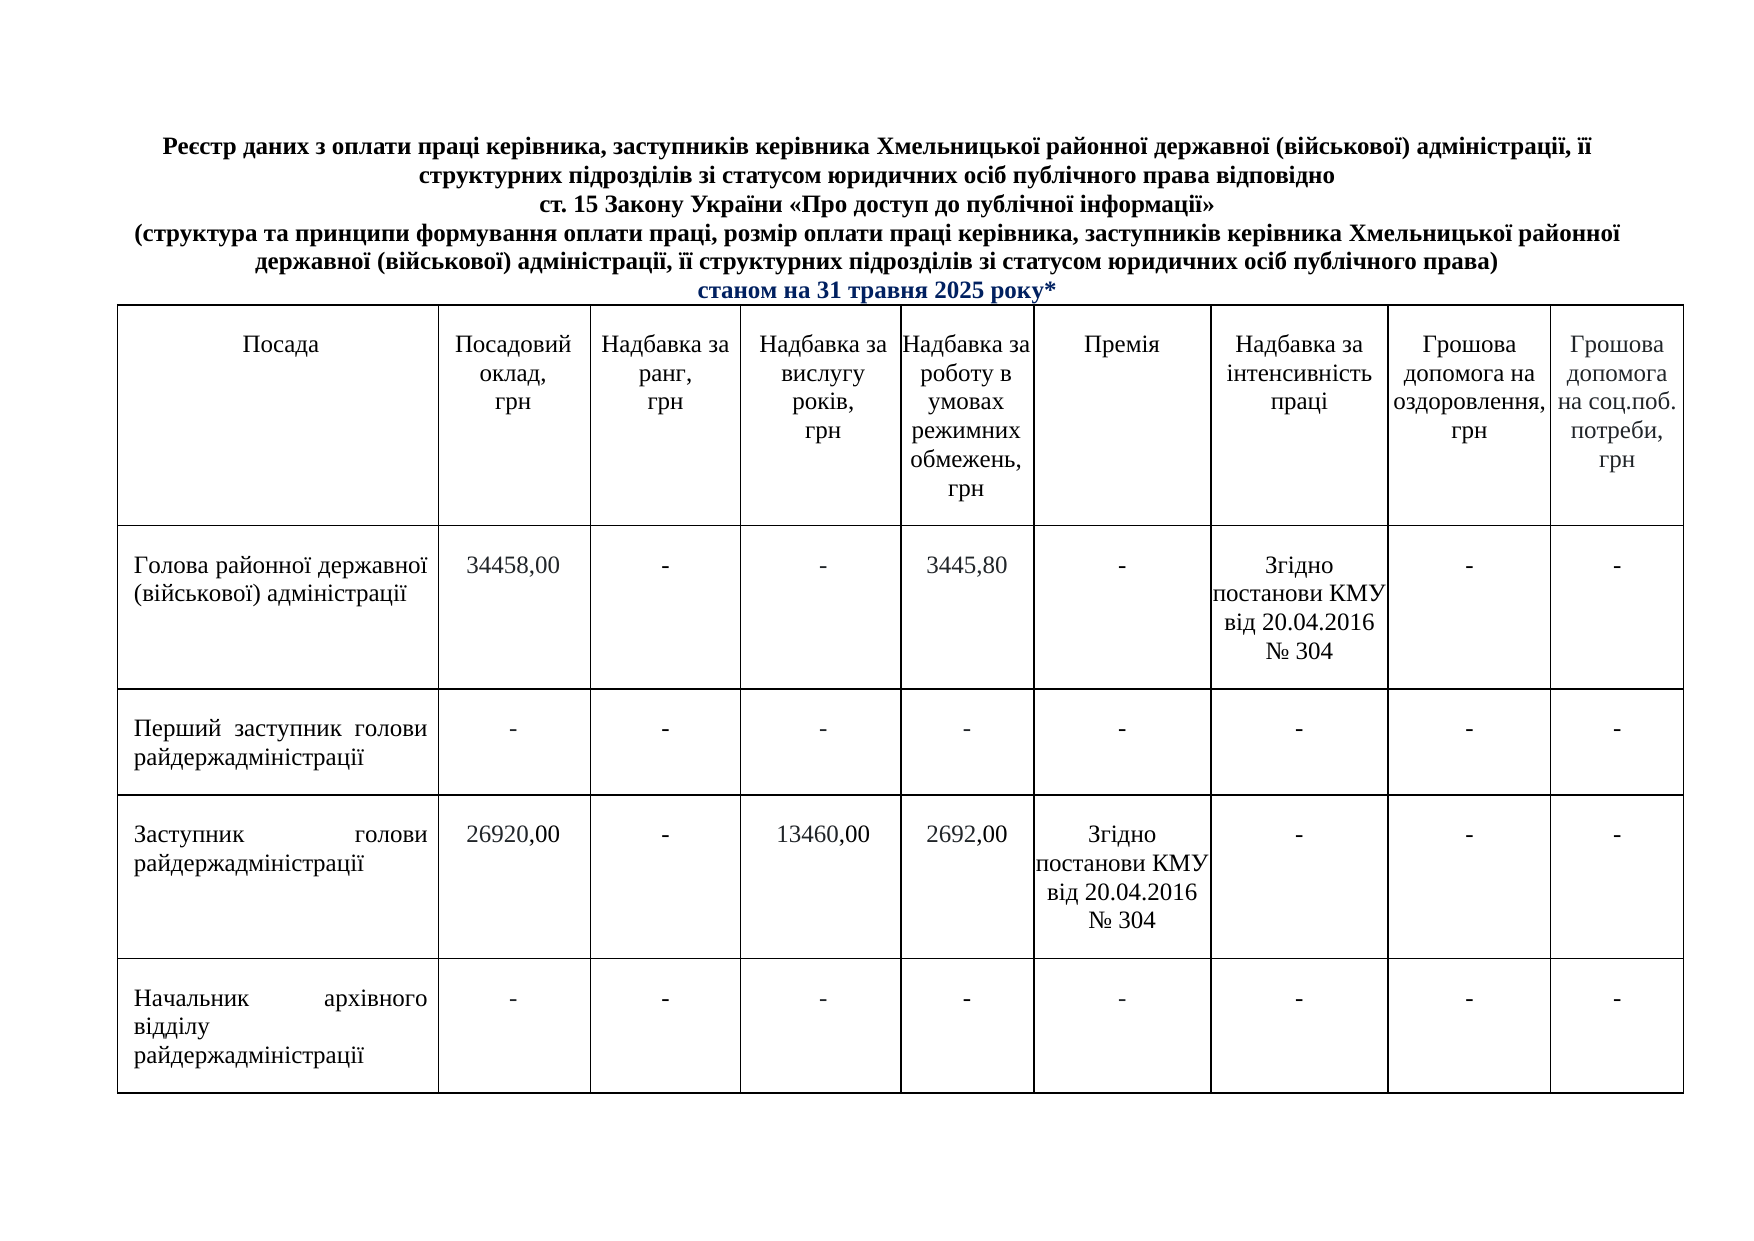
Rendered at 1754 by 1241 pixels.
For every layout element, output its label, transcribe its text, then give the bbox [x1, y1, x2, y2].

table_cell - [741, 959, 900, 1092]
table_cell - [902, 690, 1033, 794]
table_cell Перший заступник голови райдержадміністрації [118, 690, 438, 794]
table_cell Заступник голови райдержадміністрації [118, 796, 438, 958]
table_header Надбавка за ранг, грн [591, 306, 740, 525]
table_cell 2692,00 [902, 796, 1033, 958]
table_cell 13460,00 [741, 796, 900, 958]
table_cell Голова районної державної (військової) адміністрації [118, 526, 438, 688]
table_cell - [1212, 796, 1387, 958]
table_cell - [1035, 959, 1210, 1092]
table_cell 3445,80 [902, 526, 1033, 688]
table_cell - [591, 796, 740, 958]
table_header Надбавка за вислугу років, грн [741, 306, 900, 525]
table_header Грошова допомога на оздоровлення, грн [1389, 306, 1550, 525]
table_cell Згідно постанови КМУ від 20.04.2016 № 304 [1212, 526, 1387, 688]
table_cell - [902, 959, 1033, 1092]
table_cell - [741, 690, 900, 794]
table_cell - [591, 526, 740, 688]
table_header Посадовий оклад, грн [439, 306, 590, 525]
subtitle станом на 31 травня 2025 року* [118, 275, 1636, 304]
table_header Посада [118, 306, 438, 525]
table_cell - [1551, 690, 1683, 794]
table_cell - [1035, 526, 1210, 688]
table_cell - [1389, 526, 1550, 688]
table_cell - [1551, 959, 1683, 1092]
table_cell - [1389, 796, 1550, 958]
table_cell - [1212, 690, 1387, 794]
table_cell - [1551, 526, 1683, 688]
table_cell - [1035, 690, 1210, 794]
table_cell 26920,00 [439, 796, 590, 958]
table_cell - [591, 690, 740, 794]
table_cell - [1389, 959, 1550, 1092]
table_cell - [1212, 959, 1387, 1092]
table_cell Згідно постанови КМУ від 20.04.2016 № 304 [1035, 796, 1210, 958]
table_cell - [1389, 690, 1550, 794]
subtitle ст. 15 Закону України «Про доступ до публічної інформації» [118, 189, 1636, 218]
table_header Грошова допомога на соц.поб. потреби, грн [1551, 306, 1683, 525]
table_header Премія [1035, 306, 1210, 525]
table_cell - [591, 959, 740, 1092]
table_cell 34458,00 [439, 526, 590, 688]
subtitle (структура та принципи формування оплати праці, розмір оплати праці керівника, заступників керівника Хмельницької районної державної (військової) адміністрації, її структурних підрозділів зі статусом юридичних осіб публічного права) [118, 218, 1636, 275]
table_header Надбавка за інтенсивність праці [1212, 306, 1387, 525]
table_cell - [1551, 796, 1683, 958]
table_header Надбавка за роботу в умовах режимних обмежень, грн [902, 306, 1033, 525]
subtitle Реєстр даних з оплати праці керівника, заступників керівника Хмельницької районної державної (військової) адміністрації, її структурних підрозділів зі статусом юридичних осіб публічного права відповідно [118, 131, 1636, 189]
table_cell Начальник архівного відділу райдержадміністрації [118, 959, 438, 1092]
table_cell - [439, 690, 590, 794]
table_cell - [741, 526, 900, 688]
table_cell - [439, 959, 590, 1092]
